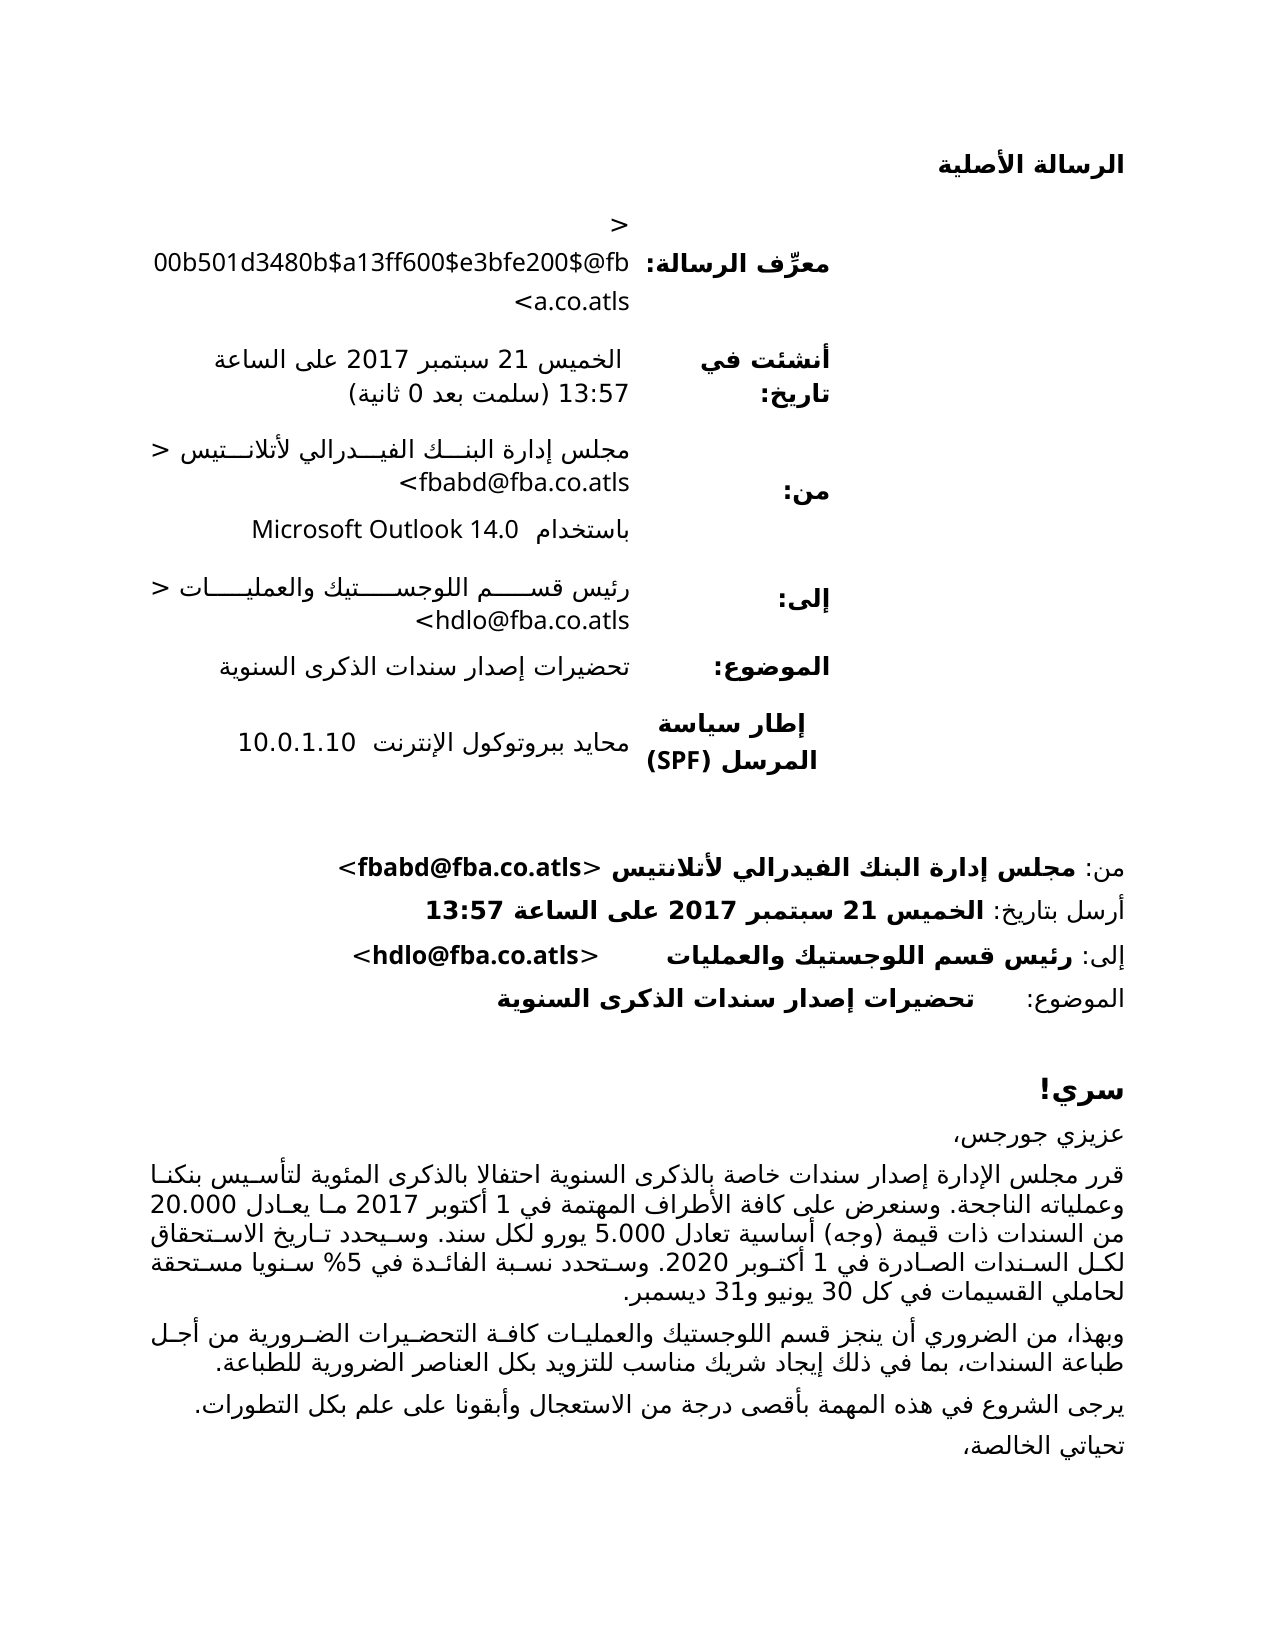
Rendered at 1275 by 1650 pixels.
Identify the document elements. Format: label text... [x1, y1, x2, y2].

text الموضوع: تحضيرات إصدار سندات الذكرى السنوية [150, 984, 1125, 1013]
table_cell تحضيرات إصدار سندات الذكرى السنوية [149, 651, 632, 708]
text إلى: رئيس قسم اللوجستيك والعمليات <hdlo@fba.co.atls> [150, 938, 1125, 972]
text وبهذا، من الضروري أن ينجز قسم اللوجستيك والعمليات كافة التحضيرات الضرورية من أجل طباعة السندات، بما في ذلك إيجاد شريك مناسب للتزويد بكل العناصر الضرورية للطباعة. [150, 1319, 1125, 1377]
text يرجى الشروع في هذه المهمة بأقصى درجة من الاستعجال وأبقونا على علم بكل التطورات. [150, 1390, 1125, 1419]
text قرر مجلس الإدارة إصدار سندات خاصة بالذكرى السنوية احتفالا بالذكرى المئوية لتأسيس بنكنا وعملياته الناجحة. وسنعرض على كافة الأطراف المهتمة في 1 أكتوبر 2017 ما يعادل 20.000 من السندات ذات قيمة (وجه) أساسية تعادل 5.000 يورو لكل سند. وسيحدد تاريخ الاستحقاق لكل السندات الصادرة في 1 أكتوبر 2020. وستحدد نسبة الفائدة في 5% سنويا مستحقة لحاملي القسيمات في كل 30 يونيو و31 ديسمبر. [150, 1161, 1125, 1307]
table_cell الموضوع: [632, 651, 832, 708]
table_header <00b501d3480b$a13ff600$e3bfe200$@fba.co.atls> [149, 208, 632, 344]
subtitle الرسالة الأصلية [150, 150, 1125, 179]
table_cell إطار سياسة المرسل (SPF) [632, 708, 832, 803]
table_cell من: [632, 434, 832, 572]
table_cell إلى: [632, 572, 832, 651]
table_header معرِّف الرسالة: [632, 208, 832, 344]
text سري! [150, 1073, 1125, 1107]
text من: مجلس إدارة البنك الفيدرالي لأتلانتيس <fbabd@fba.co.atls> [150, 849, 1125, 884]
table_cell أنشئت في تاريخ: [632, 344, 832, 434]
table_cell رئيس قسم اللوجستيك والعمليات <hdlo@fba.co.atls> [149, 572, 632, 651]
table_cell الخميس 21 سبتمبر 2017 على الساعة 13:57 (سلمت بعد 0 ثانية) [149, 344, 632, 434]
text عزيزي جورجس، [150, 1119, 1125, 1148]
text أرسل بتاريخ: الخميس 21 سبتمبر 2017 على الساعة 13:57 [150, 896, 1125, 925]
table_cell محايد ببروتوكول الإنترنت 10.0.1.10 [149, 708, 632, 803]
text تحياتي الخالصة، [150, 1432, 1125, 1461]
table_cell مجلس إدارة البنك الفيدرالي لأتلانتيس <fbabd@fba.co.atls> باستخدام Microsoft Outlook 14.0 [149, 434, 632, 572]
